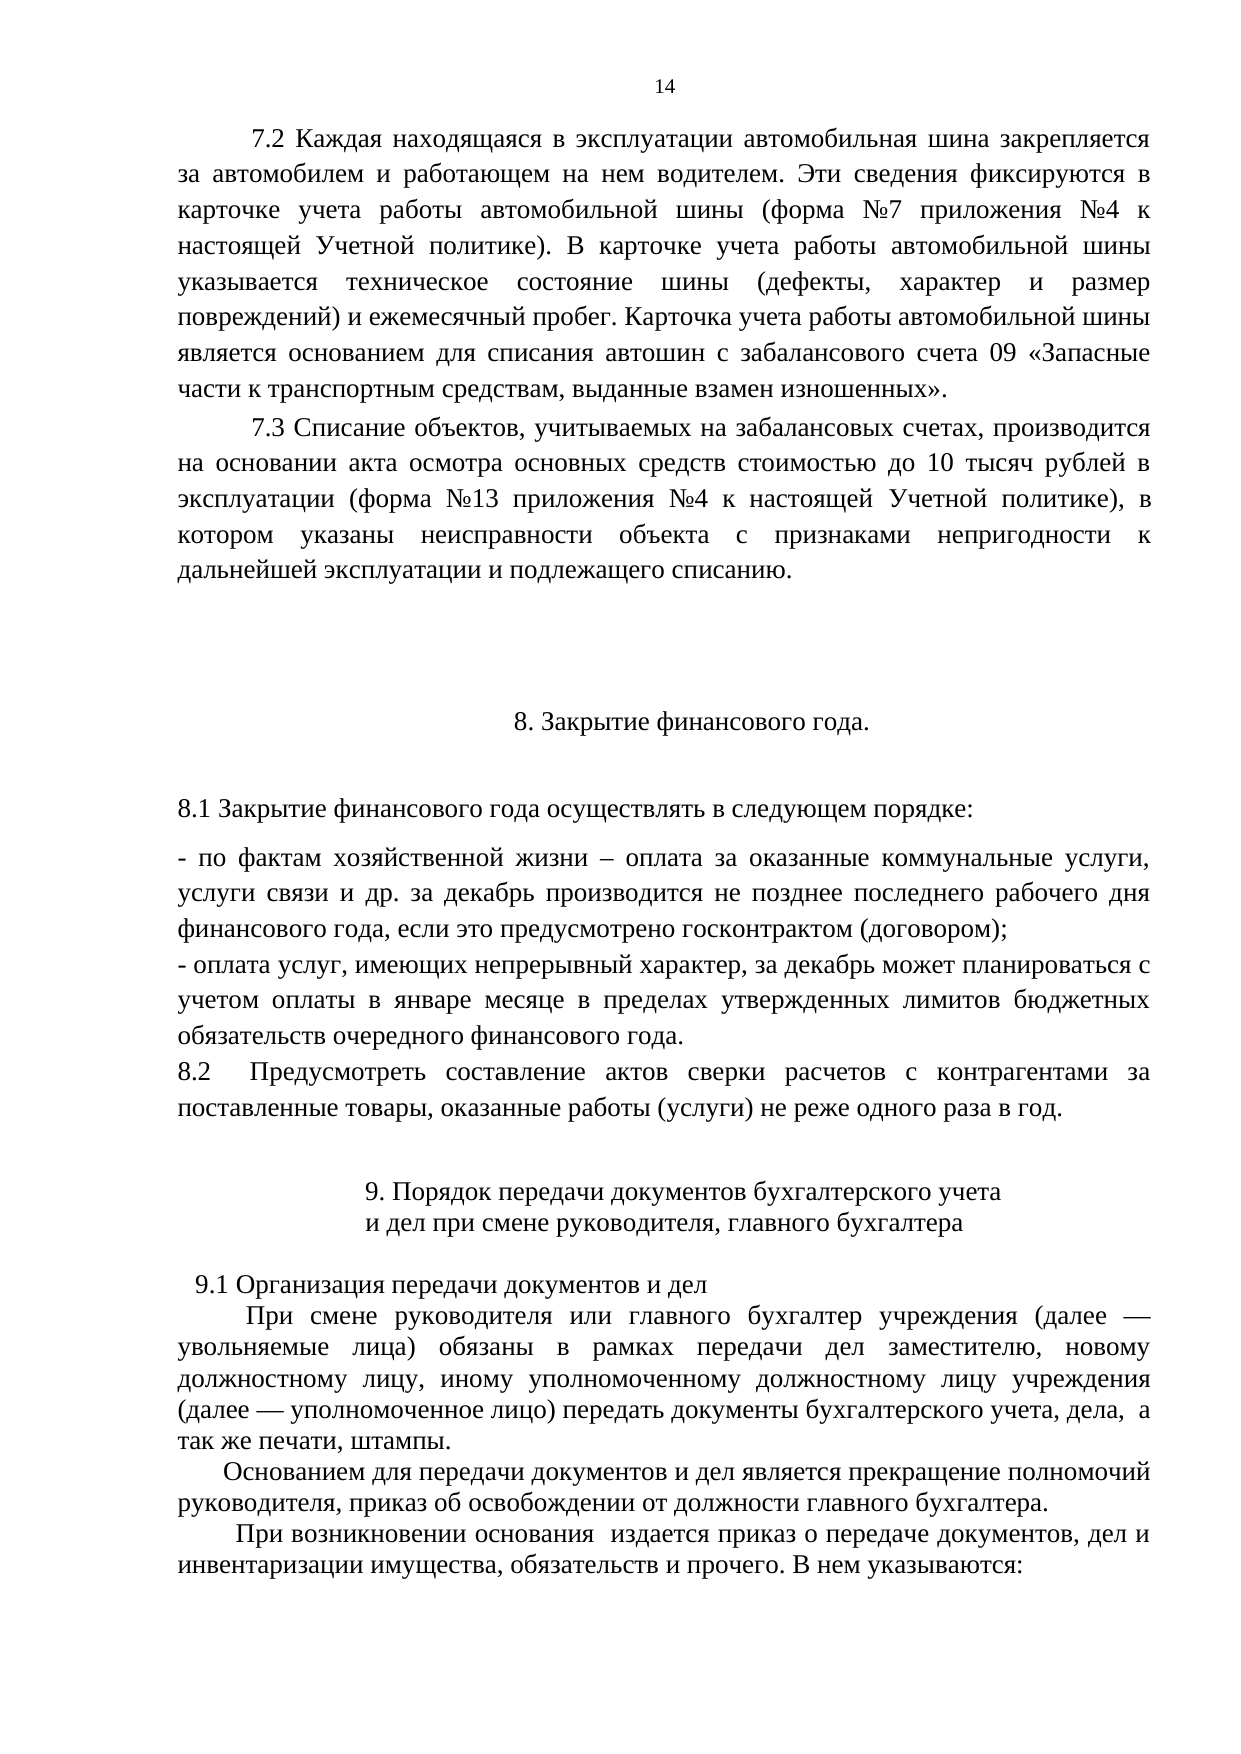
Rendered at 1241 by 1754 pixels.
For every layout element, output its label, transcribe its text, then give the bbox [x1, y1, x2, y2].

text 9.1 Организация передачи документов и дел [177, 1268, 1152, 1299]
text При смене руководителя или главного бухгалтер учреждения (далее — увольняемые лица) обязаны в рамках передачи дел заместителю, новому должностному лицу, иному уполномоченному должностному лицу учреждения (далее — уполномоченное лицо) передать документы бухгалтерского учета, дела, а так же печати, штампы. [177, 1299, 1152, 1455]
text 9. Порядок передачи документов бухгалтерского учета [215, 1175, 1152, 1206]
text - по фактам хозяйственной жизни – оплата за оказанные коммунальные услуги, услуги связи и др. за декабрь производится не позднее последнего рабочего дня финансового года, если это предусмотрено госконтрактом (договором); [177, 841, 1152, 943]
text Основанием для передачи документов и дел является прекращение полномочий руководителя, приказ об освобождении от должности главного бухгалтера. [177, 1455, 1152, 1517]
text и дел при смене руководителя, главного бухгалтера [177, 1206, 1152, 1237]
text 8. Закрытие финансового года. [232, 705, 1152, 736]
text При возникновении основания издается приказ о передаче документов, дел и инвентаризации имущества, обязательств и прочего. В нем указываются: [177, 1517, 1152, 1580]
text 8.2 Предусмотреть составление актов сверки расчетов с контрагентами за поставленные товары, оказанные работы (услуги) не реже одного раза в год. [177, 1055, 1152, 1122]
text 7.2 Каждая находящаяся в эксплуатации автомобильная шина закрепляется за автомобилем и работающем на нем водителем. Эти сведения фиксируются в карточке учета работы автомобильной шины (форма №7 приложения №4 к настоящей Учетной политике). В карточке учета работы автомобильной шины указывается техническое состояние шины (дефекты, характер и размер повреждений) и ежемесячный пробег. Карточка учета работы автомобильной шины является основанием для списания автошин с забалансового счета 09 «Запасные части к транспортным средствам, выданные взамен изношенных». [177, 122, 1152, 403]
text - оплата услуг, имеющих непрерывный характер, за декабрь может планироваться с учетом оплаты в январе месяце в пределах утвержденных лимитов бюджетных обязательств очередного финансового года. [177, 948, 1152, 1051]
text 7.3 Списание объектов, учитываемых на забалансовых счетах, производится на основании акта осмотра основных средств стоимостью до 10 тысяч рублей в эксплуатации (форма №13 приложения №4 к настоящей Учетной политике), в котором указаны неисправности объекта с признаками непригодности к дальнейшей эксплуатации и подлежащего списанию. [177, 411, 1152, 585]
text 8.1 Закрытие финансового года осуществлять в следующем порядке: [177, 792, 1152, 824]
